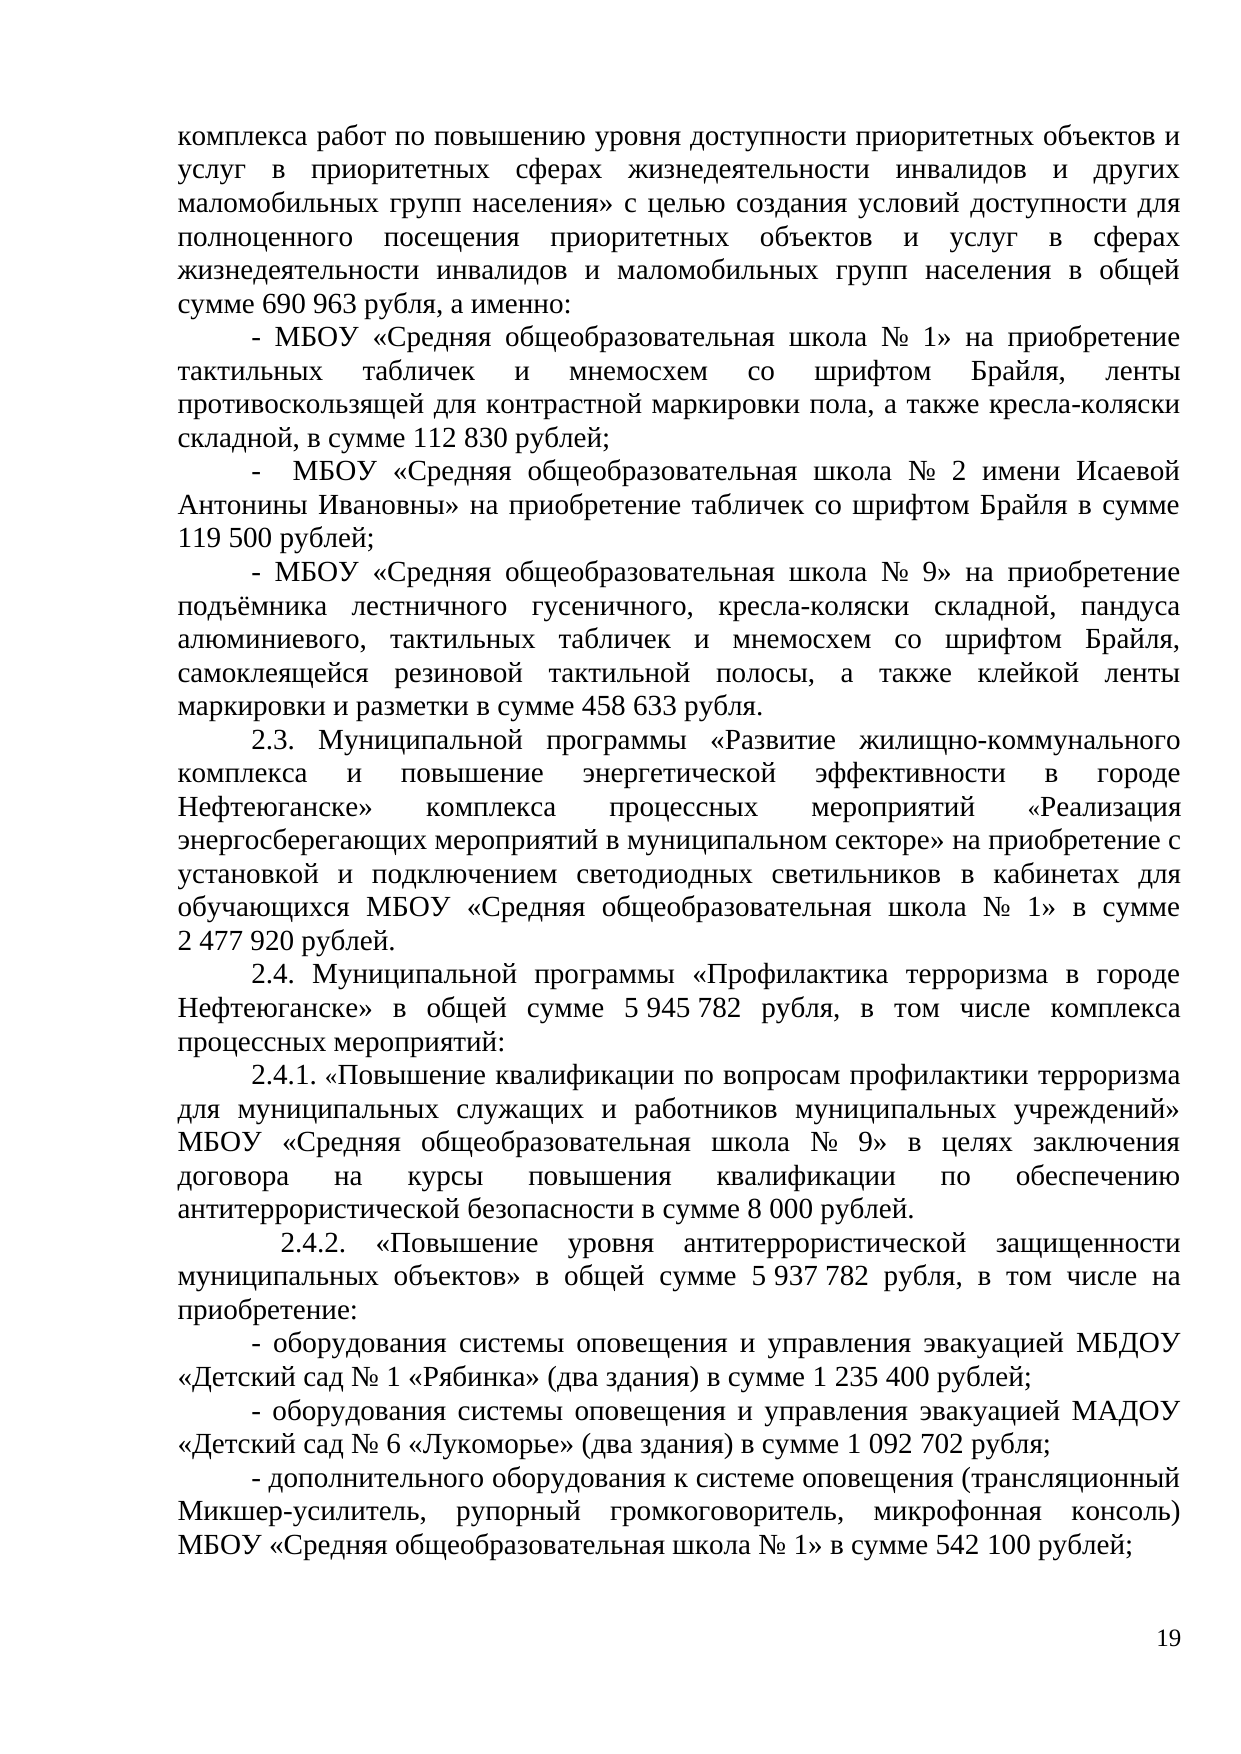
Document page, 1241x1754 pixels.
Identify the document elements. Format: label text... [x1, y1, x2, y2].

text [177, 118, 1181, 319]
text 2.4. Муниципальной программы «Профилактика терроризма в городе Нефтеюганске» в общей сумме 5 945 782 рубля, в том числе комплекса процессных мероприятий: [177, 957, 1181, 1057]
text - дополнительного оборудования к системе оповещения (трансляционный Микшер-усилитель, рупорный громкоговоритель, микрофонная консоль) МБОУ «Средняя общеобразовательная школа № 1» в сумме 542 100 рублей; [177, 1460, 1181, 1560]
text 2.4.2. «Повышение уровня антитеррористической защищенности муниципальных объектов» в общей сумме 5 937 782 рубля, в том числе на приобретение: [177, 1225, 1181, 1326]
text - МБОУ «Средняя общеобразовательная школа № 9» на приобретение подъёмника лестничного гусеничного, кресла-коляски складной, пандуса алюминиевого, тактильных табличек и мнемосхем со шрифтом Брайля, самоклеящейся резиновой тактильной полосы, а также клейкой ленты маркировки и разметки в сумме 458 633 рубля. [177, 554, 1181, 722]
text - оборудования системы оповещения и управления эвакуацией МБДОУ «Детский сад № 1 «Рябинка» (два здания) в сумме 1 235 400 рублей; [177, 1326, 1181, 1393]
text - МБОУ «Средняя общеобразовательная школа № 2 имени Исаевой Антонины Ивановны» на приобретение табличек со шрифтом Брайля в сумме 119 500 рублей; [177, 453, 1181, 554]
text 2.4.1. «Повышение квалификации по вопросам профилактики терроризма для муниципальных служащих и работников муниципальных учреждений» МБОУ «Средняя общеобразовательная школа № 9» в целях заключения договора на курсы повышения квалификации по обеспечению антитеррористической безопасности в сумме 8 000 рублей. [177, 1057, 1181, 1225]
text - оборудования системы оповещения и управления эвакуацией МАДОУ «Детский сад № 6 «Лукоморье» (два здания) в сумме 1 092 702 рубля; [177, 1393, 1181, 1460]
text - МБОУ «Средняя общеобразовательная школа № 1» на приобретение тактильных табличек и мнемосхем со шрифтом Брайля, ленты противоскользящей для контрастной маркировки пола, а также кресла-коляски складной, в сумме 112 830 рублей; [177, 319, 1181, 453]
text 2.3. Муниципальной программы «Развитие жилищно-коммунального комплекса и повышение энергетической эффективности в городе Нефтеюганске» комплекса процессных мероприятий «Реализация энергосберегающих мероприятий в муниципальном секторе» на приобретение с установкой и подключением светодиодных светильников в кабинетах для обучающихся МБОУ «Средняя общеобразовательная школа № 1» в сумме 2 477 920 рублей. [177, 722, 1181, 957]
